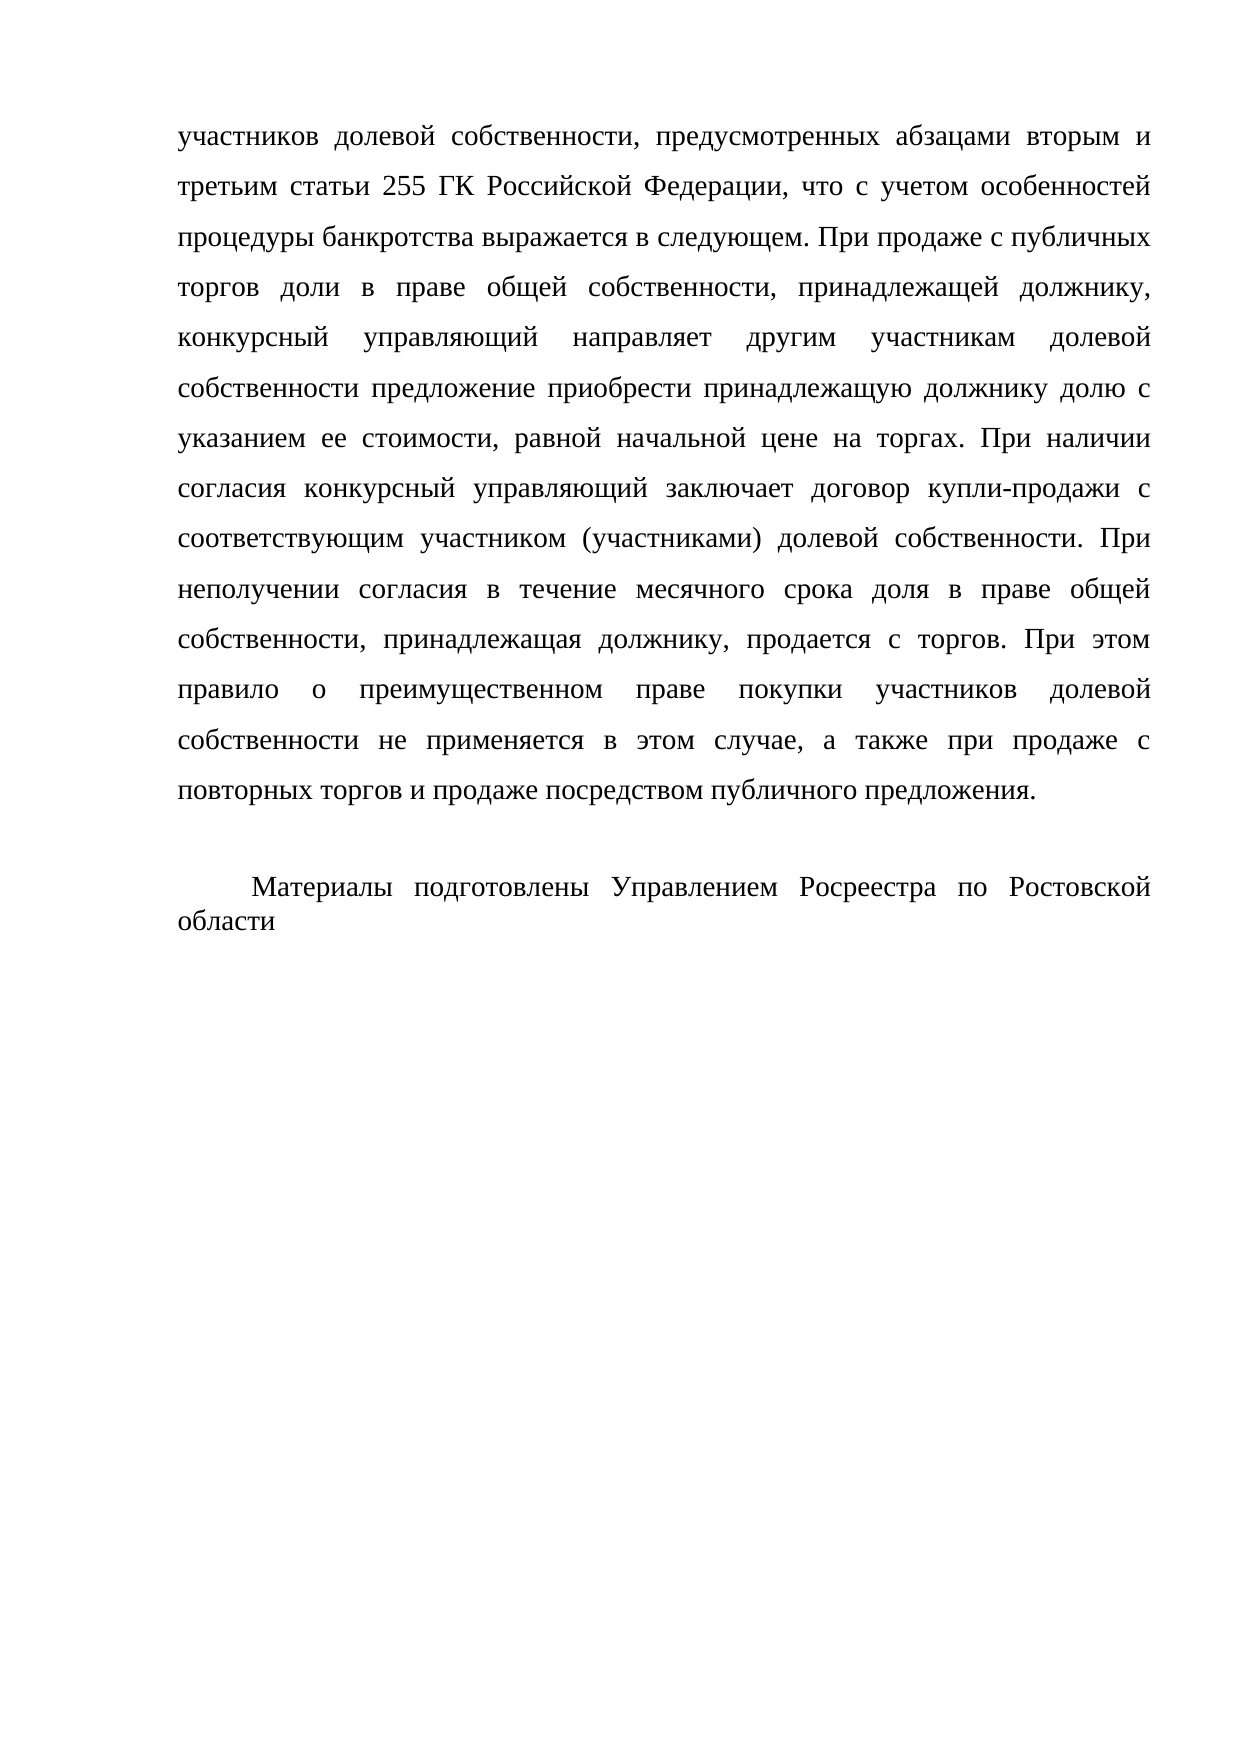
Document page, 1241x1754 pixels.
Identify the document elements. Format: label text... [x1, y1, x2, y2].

text Материалы подготовлены Управлением Росреестра по Ростовской области [177, 869, 1152, 936]
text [177, 118, 1152, 806]
